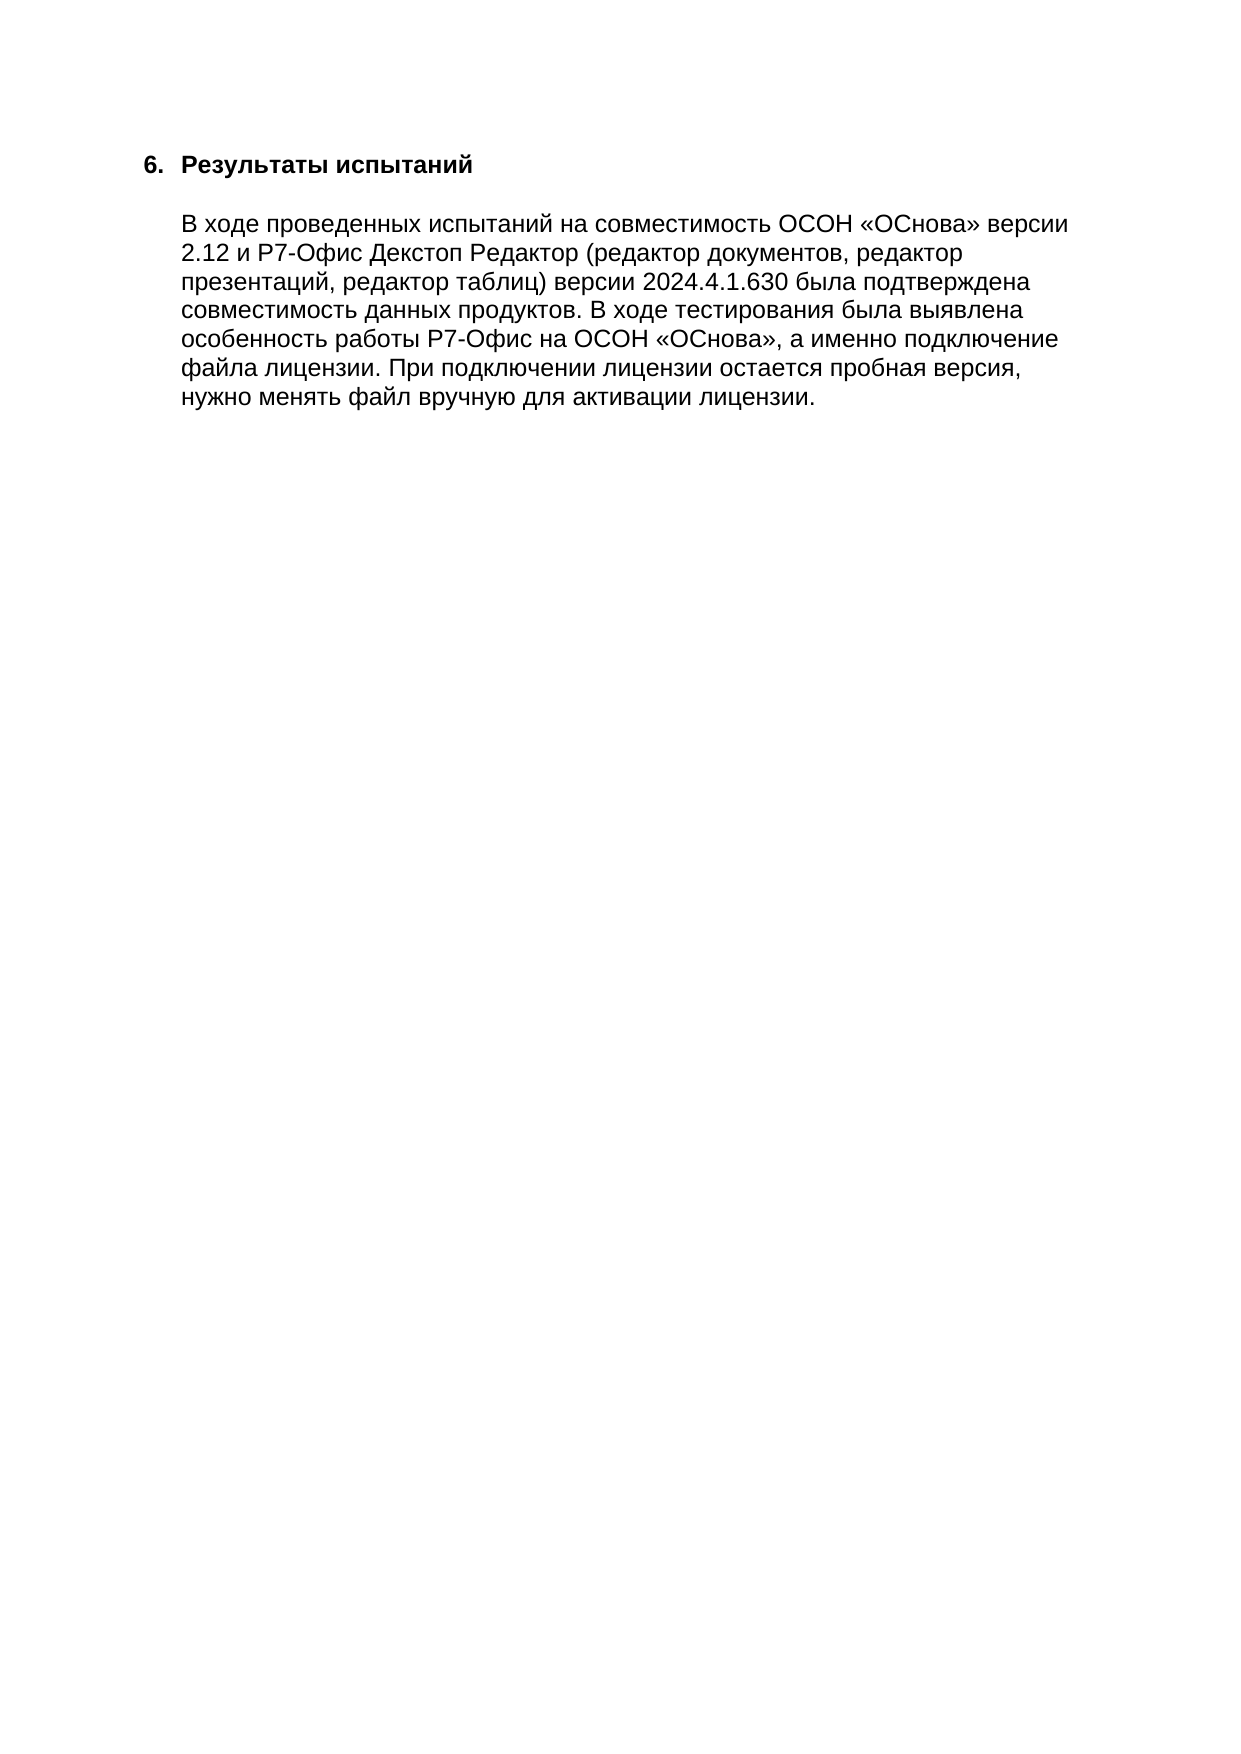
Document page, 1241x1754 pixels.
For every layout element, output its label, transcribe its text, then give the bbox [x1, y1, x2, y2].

list Результаты испытаний [143, 150, 1090, 209]
list В ходе проведенных испытаний на совместимость ОСОН «ОСнова» версии 2.12 и Р7-Офис Декстоп Редактор (редактор документов, редактор презентаций, редактор таблиц) версии 2024.4.1.630 была подтверждена совместимость данных продуктов. В ходе тестирования была выявлена особенность работы Р7-Офис на ОСОН «ОСнова», а именно подключение файла лицензии. При подключении лицензии остается пробная версия, нужно менять файл вручную для активации лицензии. [181, 209, 1090, 441]
